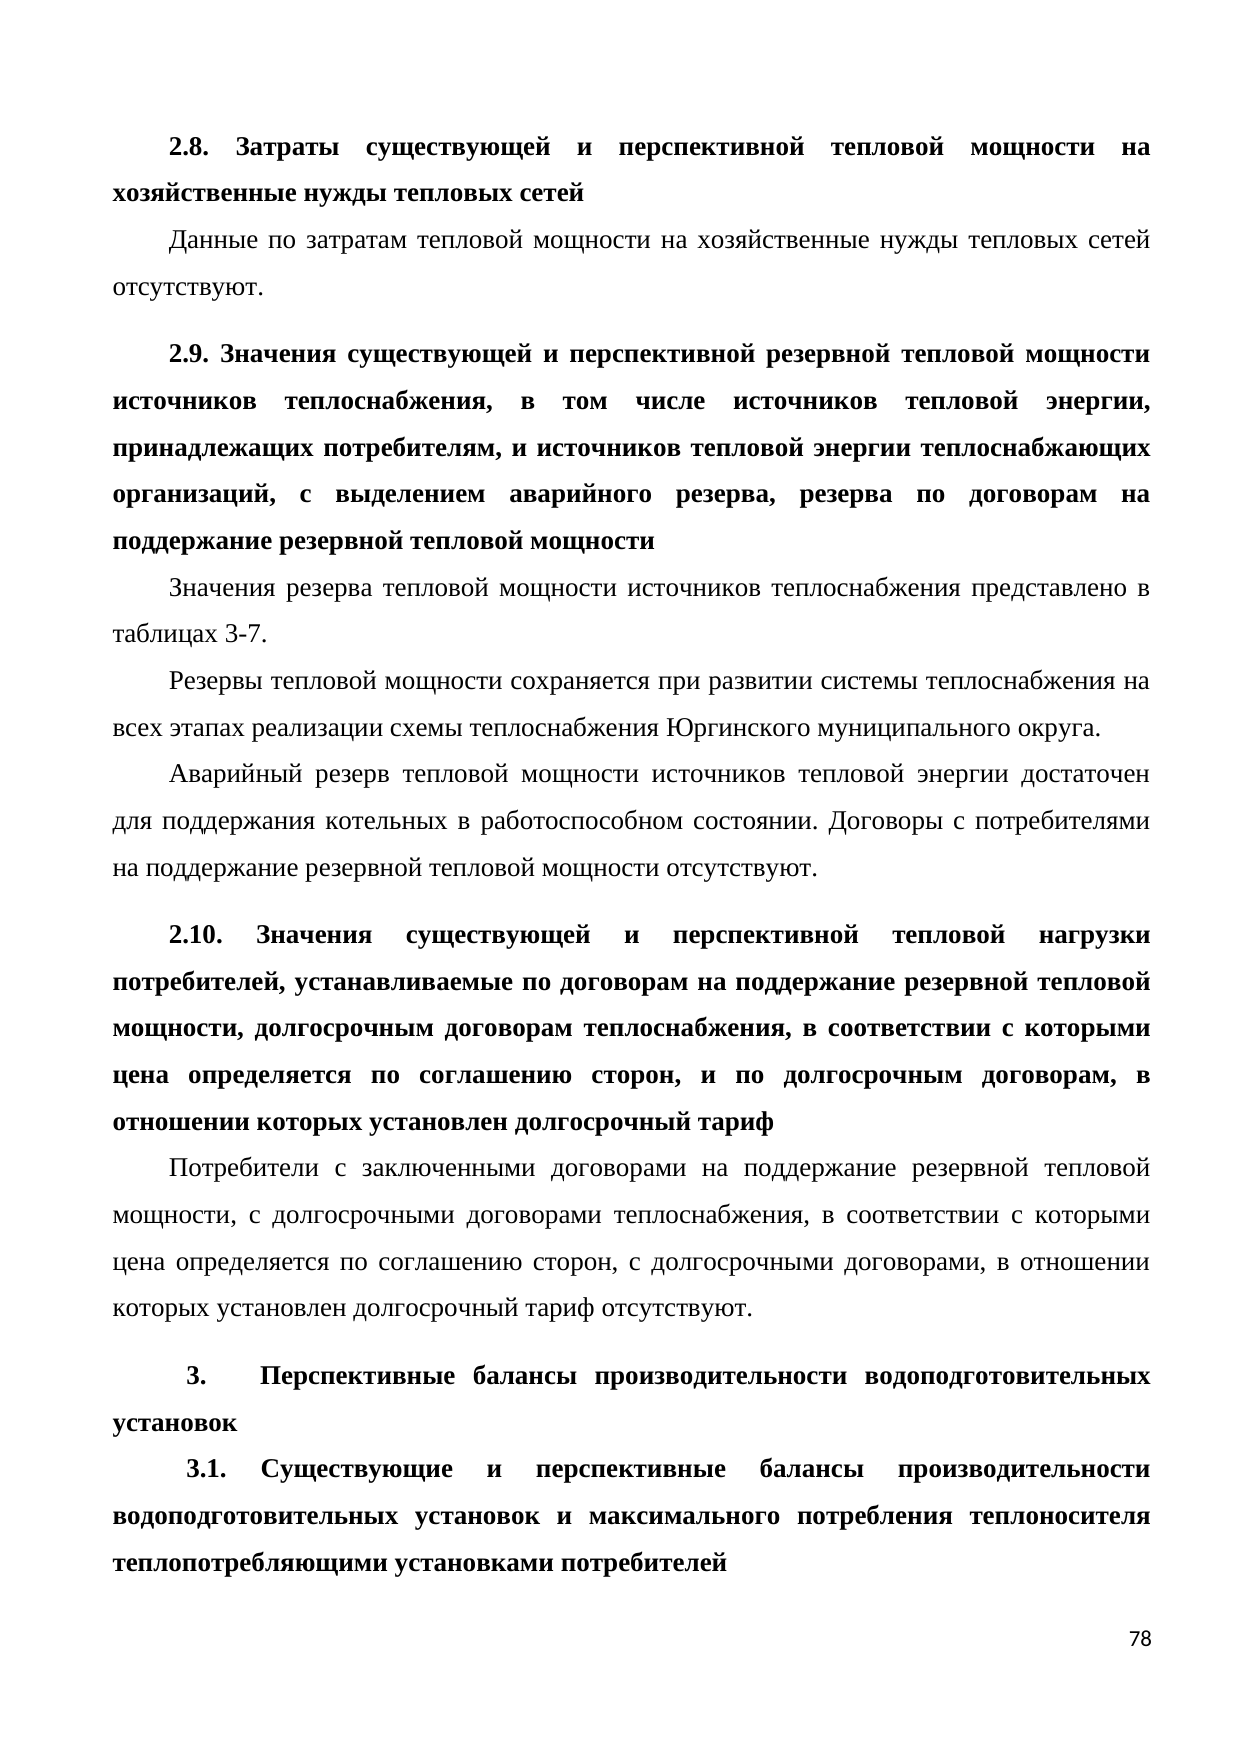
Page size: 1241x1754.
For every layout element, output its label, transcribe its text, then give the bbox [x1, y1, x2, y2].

text Значения резерва тепловой мощности источников теплоснабжения представлено в таблицах 3-7. [112, 571, 1152, 648]
subtitle Перспективные балансы производительности водоподготовительных установок [112, 1359, 1152, 1437]
subtitle 3.1. Существующие и перспективные балансы производительности водоподготовительных установок и максимального потребления теплоносителя теплопотребляющими установками потребителей [112, 1452, 1152, 1577]
text Потребители с заключенными договорами на поддержание резервной тепловой мощности, с долгосрочными договорами теплоснабжения, в соответствии с которыми цена определяется по соглашению сторон, с долгосрочными договорами, в отношении которых установлен долгосрочный тариф отсутствуют. [112, 1152, 1152, 1323]
text Данные по затратам тепловой мощности на хозяйственные нужды тепловых сетей отсутствуют. [112, 223, 1152, 301]
text Аварийный резерв тепловой мощности источников тепловой энергии достаточен для поддержания котельных в работоспособном состоянии. Договоры с потребителями на поддержание резервной тепловой мощности отсутствуют. [112, 757, 1152, 882]
text Резервы тепловой мощности сохраняется при развитии системы теплоснабжения на всех этапах реализации схемы теплоснабжения Юргинского муниципального округа. [112, 664, 1152, 742]
subtitle 2.9. Значения существующей и перспективной резервной тепловой мощности источников теплоснабжения, в том числе источников тепловой энергии, принадлежащих потребителям, и источников тепловой энергии теплоснабжающих организаций, с выделением аварийного резерва, резерва по договорам на поддержание резервной тепловой мощности [112, 337, 1152, 555]
subtitle 2.10. Значения существующей и перспективной тепловой нагрузки потребителей, устанавливаемые по договорам на поддержание резервной тепловой мощности, долгосрочным договорам теплоснабжения, в соответствии с которыми цена определяется по соглашению сторон, и по долгосрочным договорам, в отношении которых установлен долгосрочный тариф [112, 918, 1152, 1136]
subtitle 2.8. Затраты существующей и перспективной тепловой мощности на хозяйственные нужды тепловых сетей [112, 130, 1152, 208]
